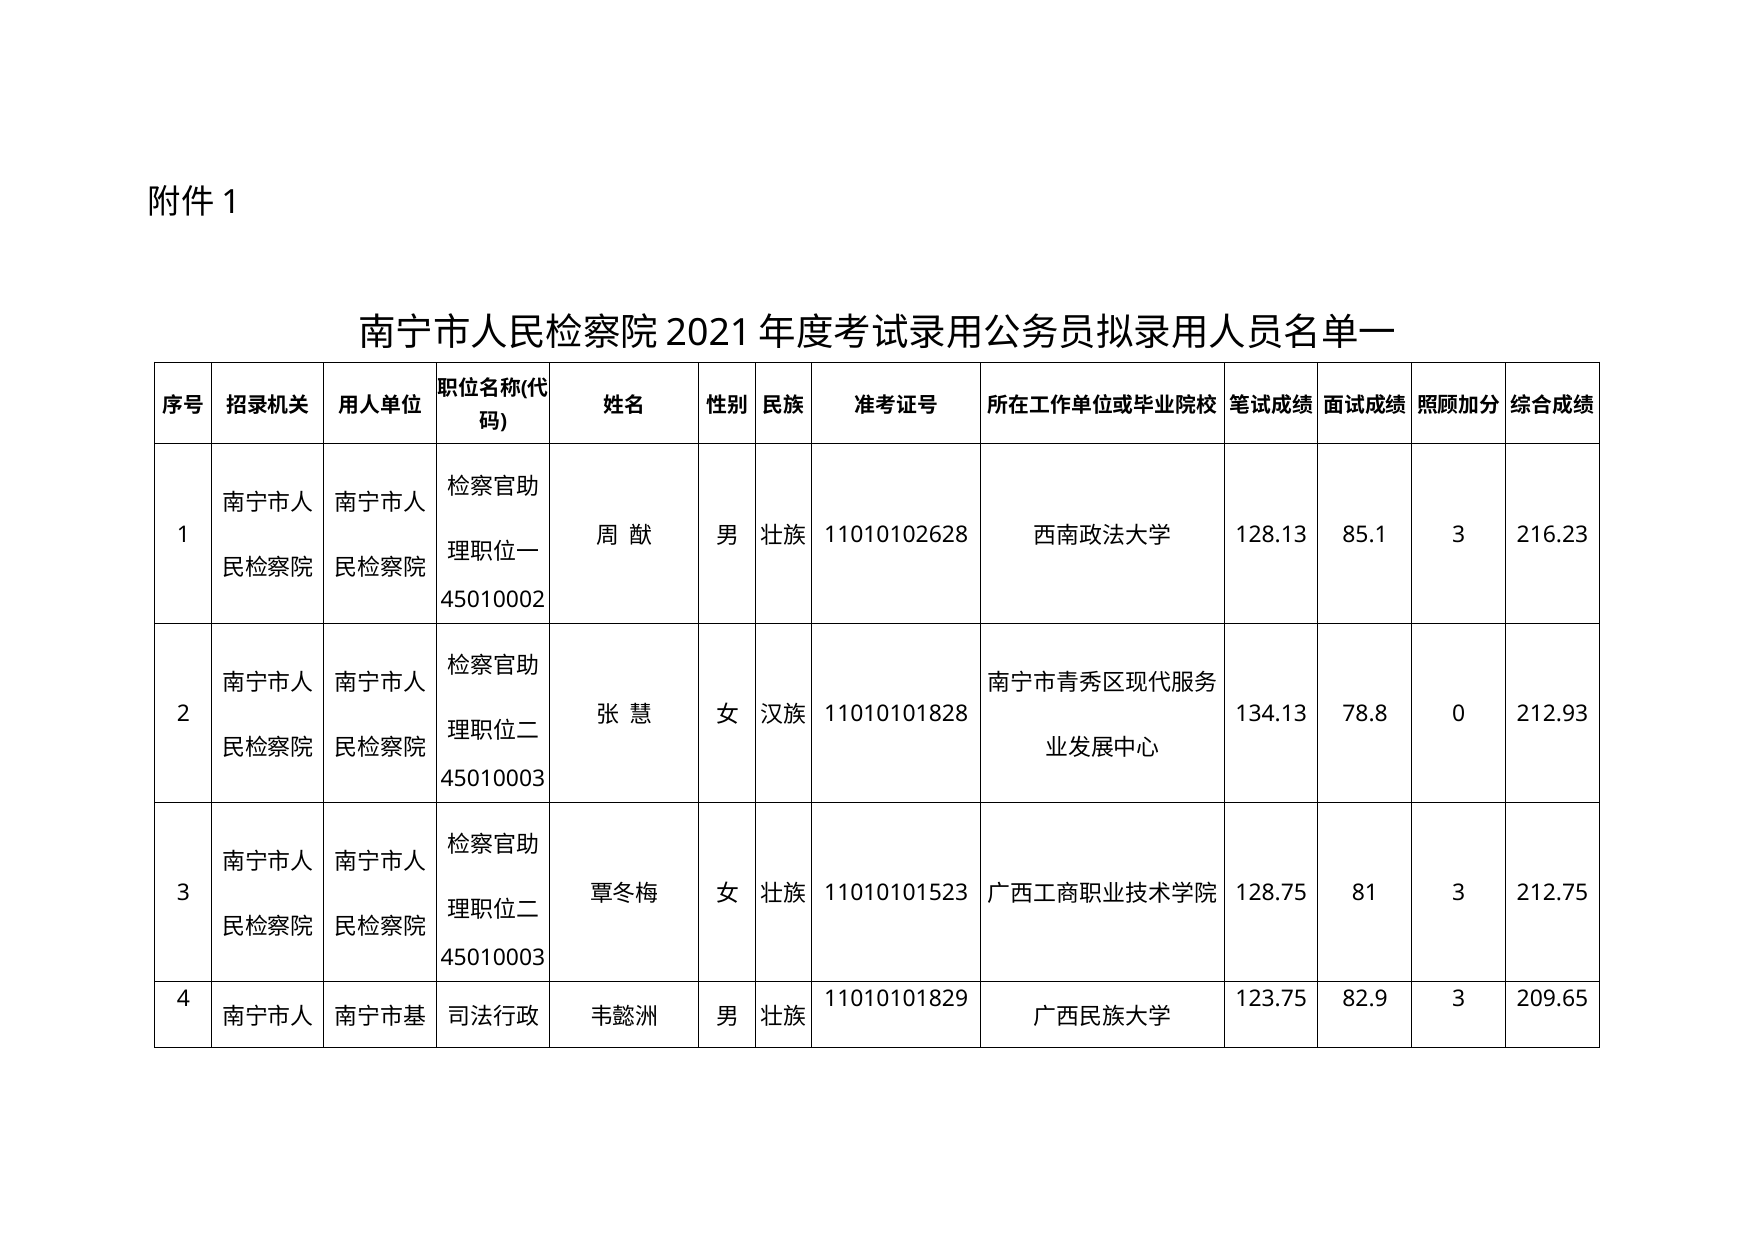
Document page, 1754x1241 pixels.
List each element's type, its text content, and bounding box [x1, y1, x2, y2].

table_cell 3 [1412, 982, 1505, 1047]
table_cell 3 [155, 803, 211, 981]
table_cell 11010101828 [812, 624, 980, 802]
text 南宁市人民检察院2021年度考试录用公务员拟录用人员名单一 [148, 297, 1606, 362]
table_cell 南宁市人民检察院 [212, 803, 323, 981]
table_cell 3 [1412, 444, 1505, 622]
table_header 姓名 [550, 363, 698, 443]
table_header 笔试成绩 [1225, 363, 1317, 443]
table_cell 123.75 [1225, 982, 1317, 1047]
table_header 综合成绩 [1506, 363, 1599, 443]
table_header 招录机关 [212, 363, 323, 443]
table_cell 1 [155, 444, 211, 622]
table_cell 韦懿洲 [550, 982, 698, 1047]
table_cell 85.1 [1318, 444, 1411, 622]
table_cell 134.13 [1225, 624, 1317, 802]
table_header 用人单位 [324, 363, 436, 443]
table_cell 11010102628 [812, 444, 980, 622]
table_cell 广西工商职业技术学院 [981, 803, 1224, 981]
table_header 民族 [756, 363, 811, 443]
table_cell 216.23 [1506, 444, 1599, 622]
table_cell 3 [1412, 803, 1505, 981]
table_cell 覃冬梅 [550, 803, 698, 981]
table_cell 128.13 [1225, 444, 1317, 622]
table_cell 南宁市基层检察院 [324, 982, 436, 1047]
table_cell 男 [699, 444, 755, 622]
table_header 面试成绩 [1318, 363, 1411, 443]
table_cell 212.93 [1506, 624, 1599, 802]
table_cell 汉族 [756, 624, 811, 802]
table_cell 西南政法大学 [981, 444, 1224, 622]
table_cell 南宁市人民检察院 [212, 444, 323, 622]
table_cell 壮族 [756, 803, 811, 981]
table_header 职位名称(代码) [437, 363, 549, 443]
table_cell 11010101523 [812, 803, 980, 981]
table_header 所在工作单位或毕业院校 [981, 363, 1224, 443]
table_cell 82.9 [1318, 982, 1411, 1047]
table_cell 78.8 [1318, 624, 1411, 802]
table_cell 南宁市青秀区现代服务业发展中心 [981, 624, 1224, 802]
table_cell 检察官助理职位一45010002 [437, 444, 549, 622]
table_header 性别 [699, 363, 755, 443]
table_cell 壮族 [756, 982, 811, 1047]
table_cell 81 [1318, 803, 1411, 981]
table_cell 南宁市人民检察院 [324, 803, 436, 981]
text 附件1 [148, 167, 1606, 232]
table_cell 11010101829 [812, 982, 980, 1047]
table_cell 212.75 [1506, 803, 1599, 981]
table_cell 南宁市人民检察院 [324, 624, 436, 802]
table_cell 209.65 [1506, 982, 1599, 1047]
table_cell 女 [699, 624, 755, 802]
table_cell 0 [1412, 624, 1505, 802]
table_cell 司法行政 岗位45010005 [437, 982, 549, 1047]
table_cell 男 [699, 982, 755, 1047]
table_header 照顾加分 [1412, 363, 1505, 443]
table_cell 壮族 [756, 444, 811, 622]
table_cell 张 慧 [550, 624, 698, 802]
table_cell 检察官助理职位二45010003 [437, 624, 549, 802]
table_cell 128.75 [1225, 803, 1317, 981]
table_cell 南宁市人民检察院 [212, 982, 323, 1047]
table_cell 广西民族大学 [981, 982, 1224, 1047]
table_cell 女 [699, 803, 755, 981]
table_cell 检察官助理职位二45010003 [437, 803, 549, 981]
table_cell 2 [155, 624, 211, 802]
table_header 序号 [155, 363, 211, 443]
table_cell 南宁市人民检察院 [212, 624, 323, 802]
table_cell 南宁市人民检察院 [324, 444, 436, 622]
table_cell 周 猷 [550, 444, 698, 622]
table_header 准考证号 [812, 363, 980, 443]
table_cell 4 [155, 982, 211, 1047]
